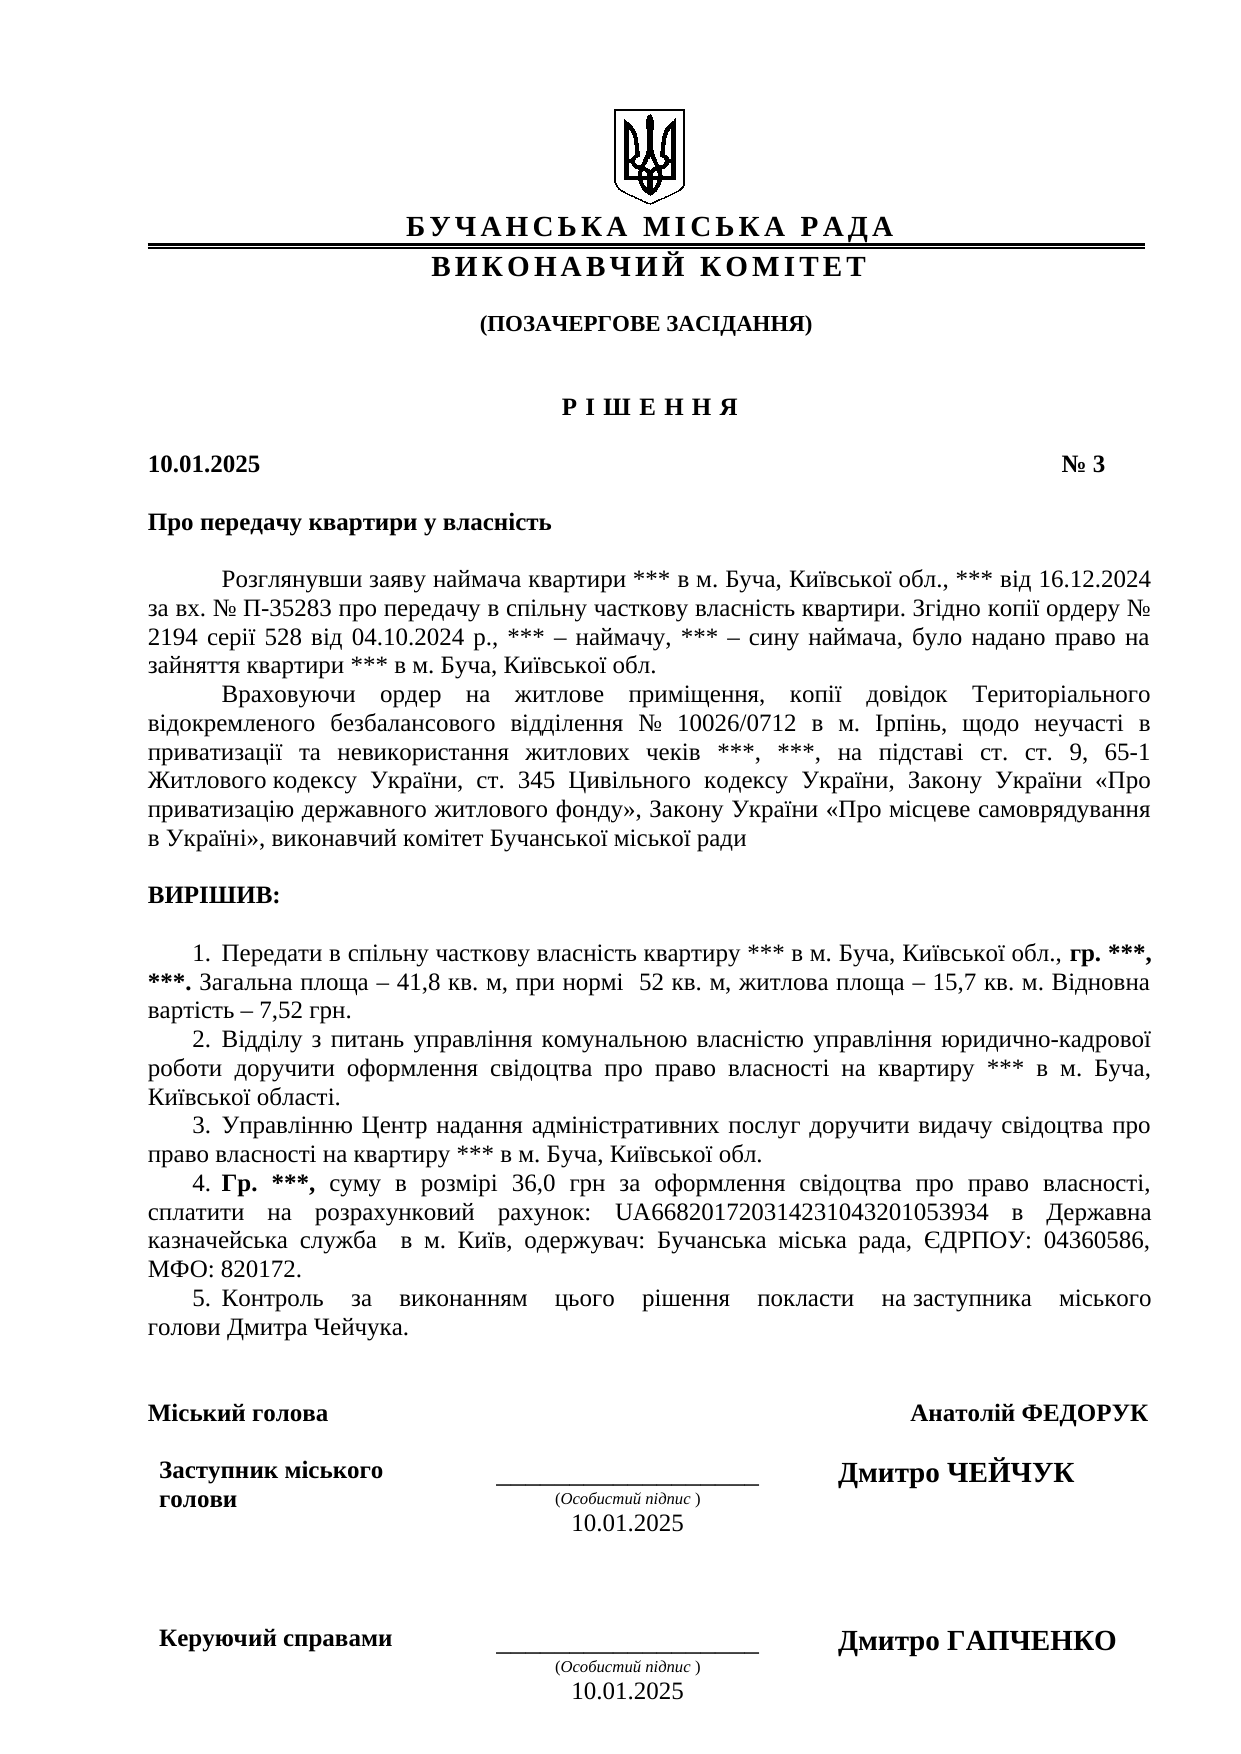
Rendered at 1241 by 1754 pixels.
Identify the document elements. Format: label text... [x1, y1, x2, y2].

table_header ВИКОНАВЧИЙ КОМІТЕТ (ПОЗАЧЕРГОВЕ ЗАСІДАННЯ) [148, 249, 1144, 363]
list Гр. ***, суму в розмірі 36,0 грн за оформлення свідоцтва про право власності, сплатити на розрахунковий рахунок: UA668201720314231043201053934 в Державна казначейська служба в м. Київ, одержувач: Бучанська міська рада, ЄДРПОУ: 04360586, МФО: 820172. [148, 1168, 1152, 1283]
table_header Дмитро ЧЕЙЧУК [812, 1456, 1191, 1623]
text БУЧАНСЬКА МІСЬКА РАДА [148, 209, 1152, 243]
list Передати в спільну часткову власність квартиру *** в м. Буча, Київської обл., гр. ***, ***. Загальна площа – 41,8 кв. м, при нормі 52 кв. м, житлова площа – 15,7 кв. м. Відновна вартість – 7,52 грн. [148, 938, 1152, 1024]
table_cell Керуючий справами [148, 1623, 443, 1739]
table_header Заступник міського голови [148, 1456, 443, 1623]
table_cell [443, 1623, 812, 1739]
list Управлінню Центр надання адміністративних послуг доручити видачу свідоцтва про право власності на квартиру *** в м. Буча, Київської обл. [148, 1111, 1152, 1168]
text Враховуючи ордер на житлове приміщення, копії довідок Територіального відокремленого безбалансового відділення № 10026/0712 в м. Ірпінь, щодо неучасті в приватизації та невикористання житлових чеків ***, ***, на підставі ст. ст. 9, 65-1 Житлового кодексу України, ст. 345 Цивільного кодексу України, Закону України «Про приватизацію державного житлового фонду», Закону України «Про місцеве самоврядування в Україні», виконавчий комітет Бучанської міської ради [148, 679, 1152, 852]
text 10.01.2025 № 3 [148, 449, 1152, 478]
text Міський голова Анатолій ФЕДОРУК [148, 1398, 1152, 1427]
list Контроль за виконанням цього рішення покласти на заступника міського голови Дмитра Чейчука. [148, 1283, 1152, 1341]
text ВИРІШИВ: [148, 881, 1152, 909]
text РІШЕННЯ [148, 392, 1152, 421]
text Про передачу квартири у власність [148, 507, 1152, 536]
list Відділу з питань управління комунальною власністю управління юридично-кадрової роботи доручити оформлення свідоцтва про право власності на квартиру *** в м. Буча, Київської області. [148, 1024, 1152, 1111]
text Розглянувши заяву наймача квартири *** в м. Буча, Київської обл., *** від 16.12.2024 за вх. № П-35283 про передачу в спільну часткову власність квартири. Згідно копії ордеру № 2194 серії 528 від 04.10.2024 р., *** – наймачу, *** – сину наймача, було надано право на зайняття квартири *** в м. Буча, Київської обл. [148, 564, 1152, 679]
table_header __________________ (Особистий підпис ) 10.01.2025 [443, 1456, 812, 1623]
table_cell Дмитро ГАПЧЕНКО [812, 1623, 1191, 1739]
